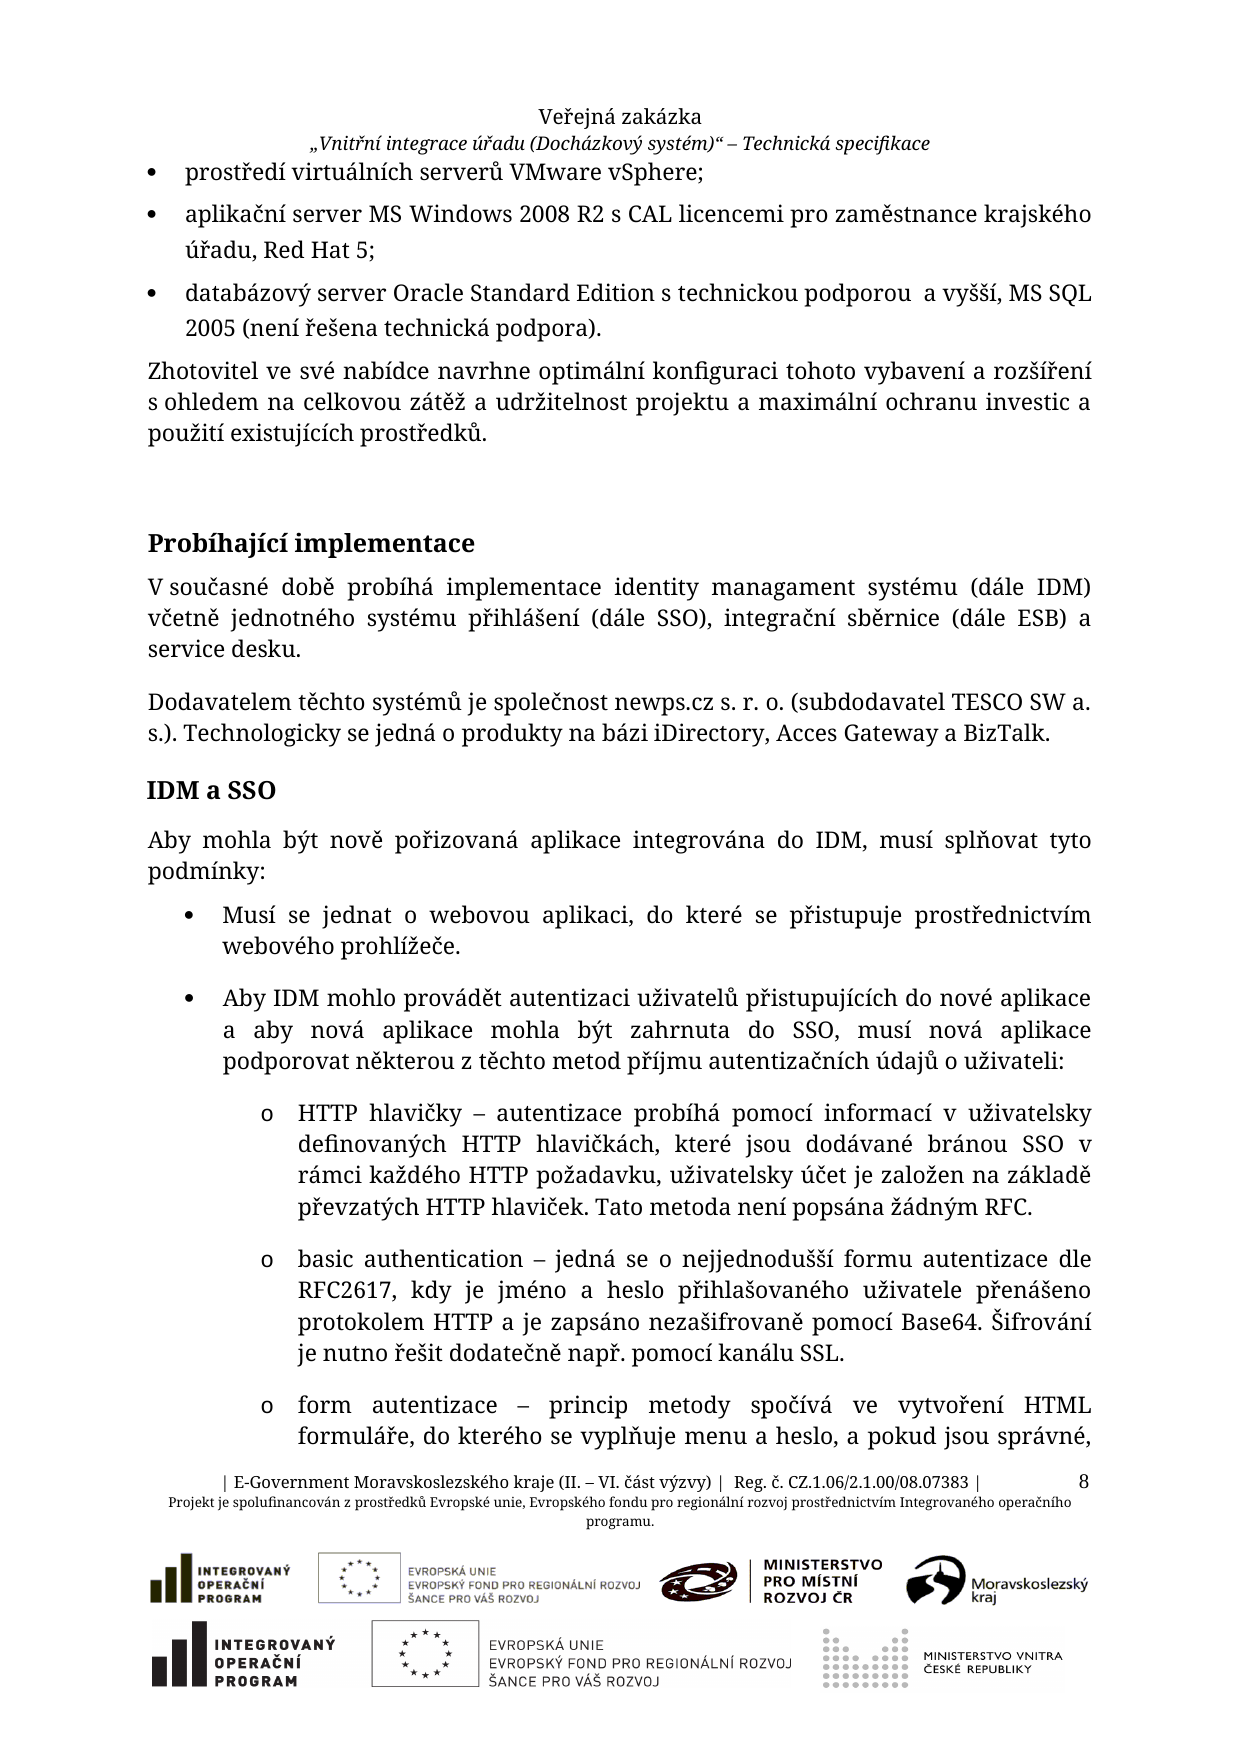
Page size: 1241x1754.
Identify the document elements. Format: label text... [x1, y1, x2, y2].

text V současné době probíhá implementace identity managament systému (dále IDM) včetně jednotného systému přihlášení (dále SSO), integrační sběrnice (dále ESB) a service desku. [148, 571, 1093, 664]
picture [148, 1548, 1092, 1608]
list HTTP hlavičky – autentizace probíhá pomocí informací v uživatelsky definovaných HTTP hlavičkách, které jsou dodávané bránou SSO v rámci každého HTTP požadavku, uživatelsky účet je založen na základě převzatých HTTP hlaviček. Tato metoda není popsána žádným RFC. [260, 1097, 1093, 1222]
list databázový server Oracle Standard Edition s technickou podporou a vyšší, MS SQL 2005 (není řešena technická podpora). [148, 276, 1093, 344]
subtitle IDM a SSO [146, 773, 1093, 807]
list prostředí virtuálních serverů VMware vSphere; [148, 156, 1093, 187]
list Musí se jednat o webovou aplikaci, do které se přistupuje prostřednictvím webového prohlížeče. [185, 899, 1093, 961]
list aplikační server MS Windows 2008 R2 s CAL licencemi pro zaměstnance krajského úřadu, Red Hat 5; [148, 198, 1093, 266]
text Dodavatelem těchto systémů je společnost newps.cz s. r. o. (subdodavatel TESCO SW a. s.). Technologicky se jedná o produkty na bázi iDirectory, Acces Gateway a BizTalk. [148, 685, 1093, 748]
text Aby mohla být nově pořizovaná aplikace integrována do IDM, musí splňovat tyto podmínky: [148, 824, 1093, 886]
list Aby IDM mohlo provádět autentizaci uživatelů přistupujících do nové aplikace a aby nová aplikace mohla být zahrnuta do SSO, musí nová aplikace podporovat některou z těchto metod příjmu autentizačních údajů o uživateli: [185, 982, 1093, 1076]
subtitle Probíhající implementace [148, 525, 1093, 559]
text Zhotovitel ve své nabídce navrhne optimální konfiguraci tohoto vybavení a rozšíření s ohledem na celkovou zátěž a udržitelnost projektu a maximální ochranu investic a použití existujících prostředků. [148, 354, 1093, 448]
list basic authentication – jedná se o nejjednodušší formu autentizace dle RFC2617, kdy je jméno a heslo přihlašovaného uživatele přenášeno protokolem HTTP a je zapsáno nezašifrovaně pomocí Base64. Šifrování je nutno řešit dodatečně např. pomocí kanálu SSL. [260, 1243, 1093, 1368]
picture [152, 1619, 791, 1688]
picture [820, 1626, 1065, 1693]
